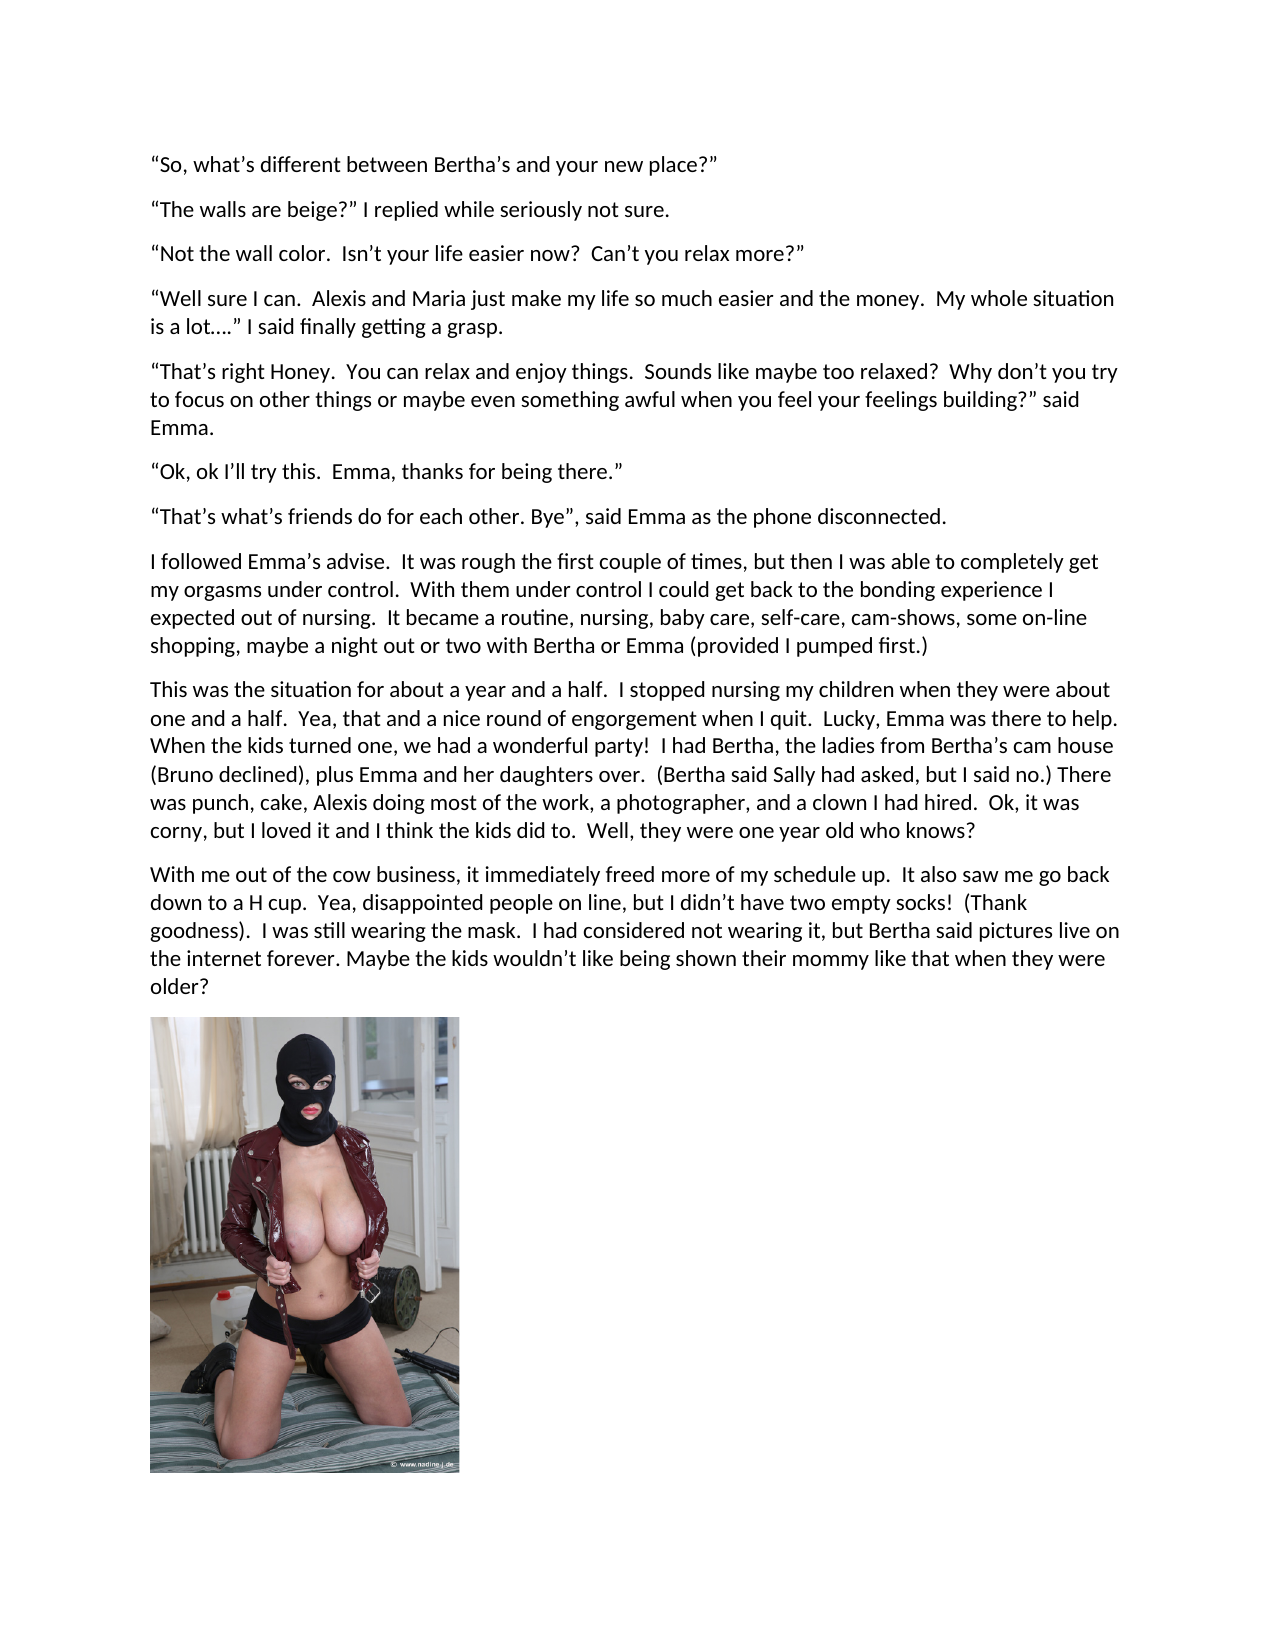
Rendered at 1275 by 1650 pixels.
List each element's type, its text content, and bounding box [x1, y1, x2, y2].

picture [150, 1017, 460, 1473]
text “The walls are beige?” I replied while seriously not sure. [150, 195, 1125, 223]
text “That’s what’s friends do for each other. Bye”, said Emma as the phone disconnected. [150, 502, 1125, 530]
text “That’s right Honey. You can relax and enjoy things. Sounds like maybe too relaxed? Why don’t you try to focus on other things or maybe even something awful when you feel your feelings building?” said Emma. [150, 357, 1125, 441]
text “Not the wall color. Isn’t your life easier now? Can’t you relax more?” [150, 239, 1125, 267]
text I followed Emma’s advise. It was rough the first couple of times, but then I was able to completely get my orgasms under control. With them under control I could get back to the bonding experience I expected out of nursing. It became a routine, nursing, baby care, self-care, cam-shows, some on-line shopping, maybe a night out or two with Bertha or Emma (provided I pumped first.) [150, 547, 1125, 659]
text This was the situation for about a year and a half. I stopped nursing my children when they were about one and a half. Yea, that and a nice round of engorgement when I quit. Lucky, Emma was there to help. When the kids turned one, we had a wonderful party! I had Bertha, the ladies from Bertha’s cam house (Bruno declined), plus Emma and her daughters over. (Bertha said Sally had asked, but I said no.) There was punch, cake, Alexis doing most of the work, a photographer, and a clown I had hired. Ok, it was corny, but I loved it and I think the kids did to. Well, they were one year old who knows? [150, 676, 1125, 844]
text “So, what’s different between Bertha’s and your new place?” [150, 150, 1125, 178]
text “Well sure I can. Alexis and Maria just make my life so much easier and the money. My whole situation is a lot….” I said finally getting a grasp. [150, 284, 1125, 340]
text “Ok, ok I’ll try this. Emma, thanks for being there.” [150, 457, 1125, 486]
text With me out of the cow business, it immediately freed more of my schedule up. It also saw me go back down to a H cup. Yea, disappointed people on line, but I didn’t have two empty socks! (Thank goodness). I was still wearing the mask. I had considered not wearing it, but Bertha said pictures live on the internet forever. Maybe the kids wouldn’t like being shown their mommy like that when they were older? [150, 860, 1125, 1001]
